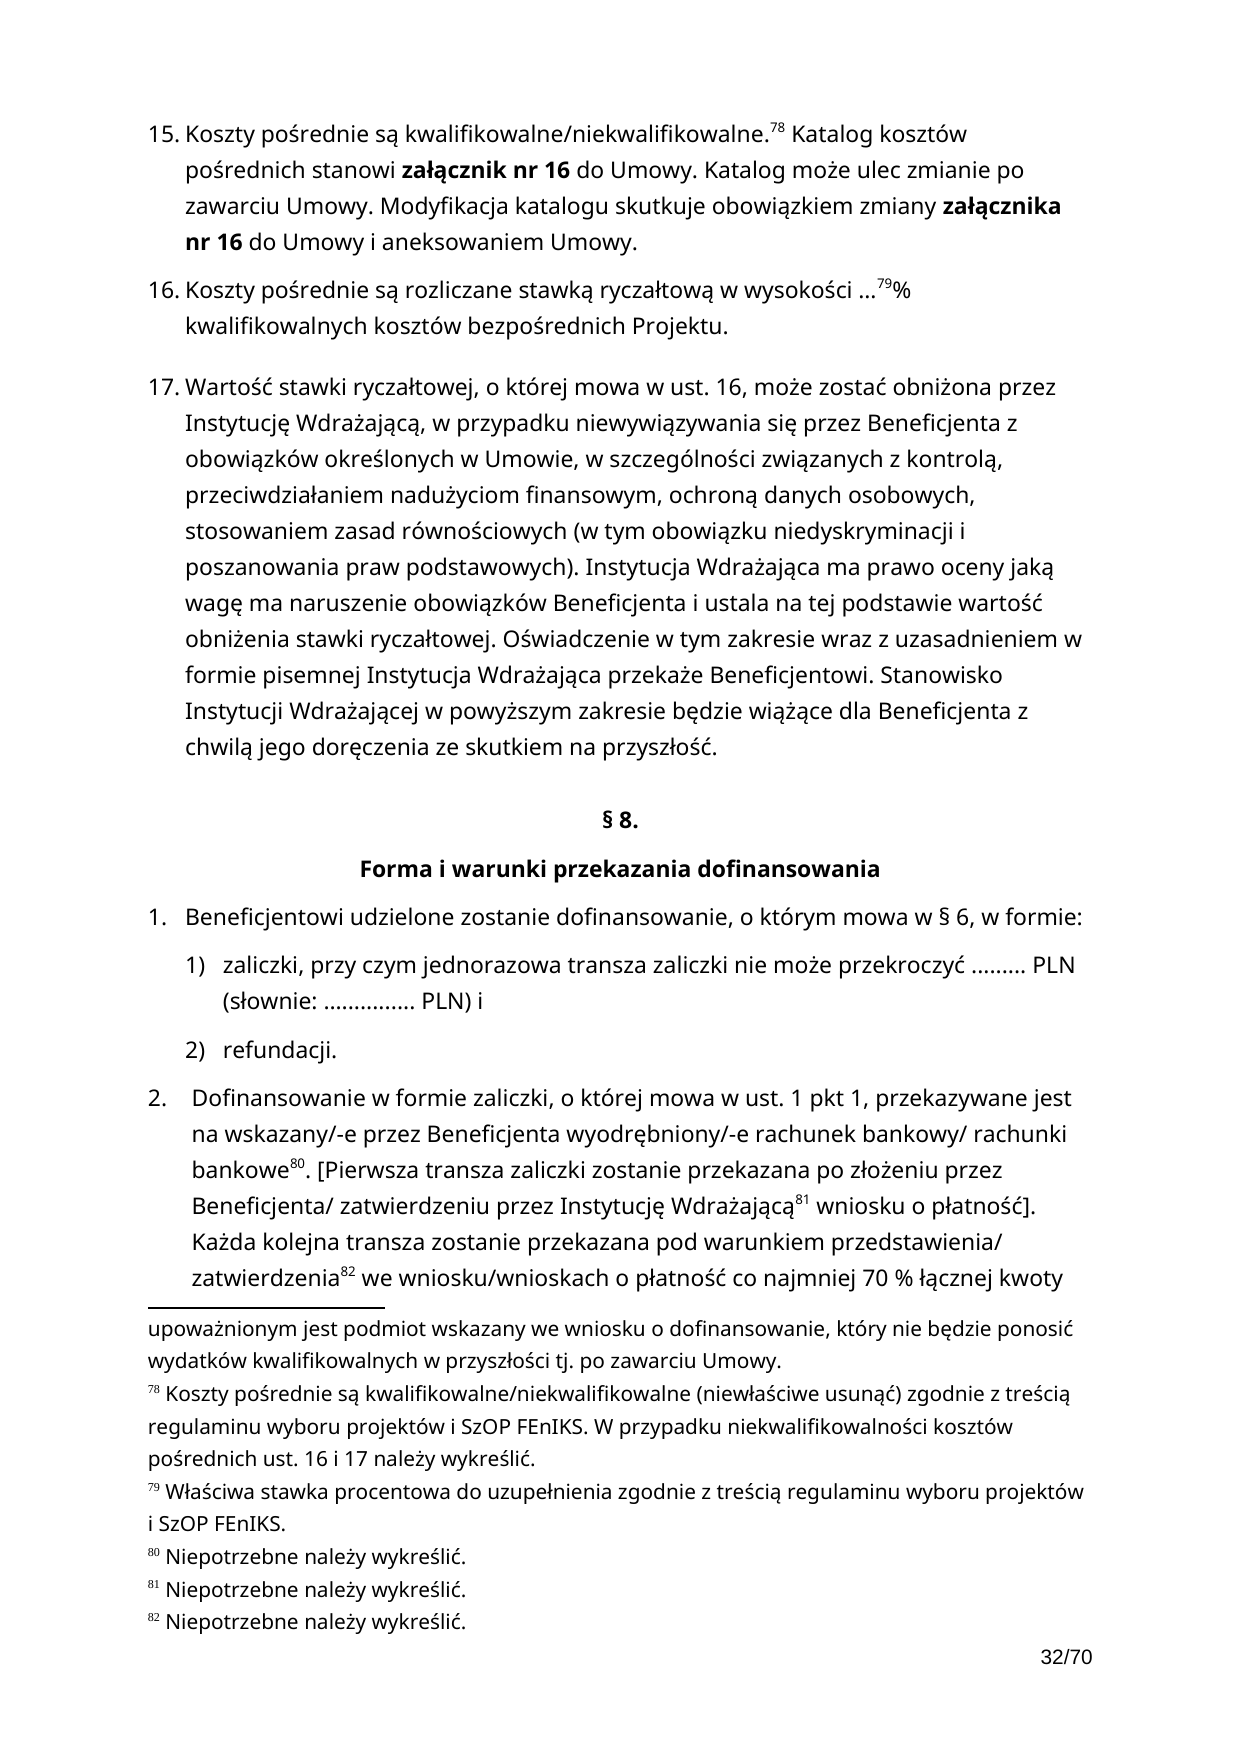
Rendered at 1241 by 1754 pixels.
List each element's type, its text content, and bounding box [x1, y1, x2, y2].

list zaliczki, przy czym jednorazowa transza zaliczki nie może przekroczyć ......... PLN (słownie: …............ PLN) i [185, 949, 1092, 1017]
list Beneficjentowi udzielone zostanie dofinansowanie, o którym mowa w § 6, w formie: [148, 901, 1092, 932]
list refundacji. [185, 1034, 1092, 1065]
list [148, 1082, 1092, 1293]
text Forma i warunki przekazania dofinansowania [148, 852, 1092, 884]
list Wartość stawki ryczałtowej, o której mowa w ust. 16, może zostać obniżona przez Instytucję Wdrażającą, w przypadku niewywiązywania się przez Beneficjenta z obowiązków określonych w Umowie, w szczególności związanych z kontrolą, przeciwdziałaniem nadużyciom finansowym, ochroną danych osobowych, stosowaniem zasad równościowych (w tym obowiązku niedyskryminacji i poszanowania praw podstawowych). Instytucja Wdrażająca ma prawo oceny jaką wagę ma naruszenie obowiązków Beneficjenta i ustala na tej podstawie wartość obniżenia stawki ryczałtowej. Oświadczenie w tym zakresie wraz z uzasadnieniem w formie pisemnej Instytucja Wdrażająca przekaże Beneficjentowi. Stanowisko Instytucji Wdrażającej w powyższym zakresie będzie wiążące dla Beneficjenta z chwilą jego doręczenia ze skutkiem na przyszłość. [148, 371, 1092, 762]
list Koszty pośrednie są rozliczane stawką ryczałtową w wysokości …% kwalifikowalnych kosztów bezpośrednich Projektu. [148, 274, 1092, 342]
text § 8. [148, 804, 1092, 835]
list Koszty pośrednie są kwalifikowalne/niekwalifikowalne. Katalog kosztów pośrednich stanowi załącznik nr 16 do Umowy. Katalog może ulec zmianie po zawarciu Umowy. Modyfikacja katalogu skutkuje obowiązkiem zmiany załącznika nr 16 do Umowy i aneksowaniem Umowy. [148, 118, 1092, 257]
